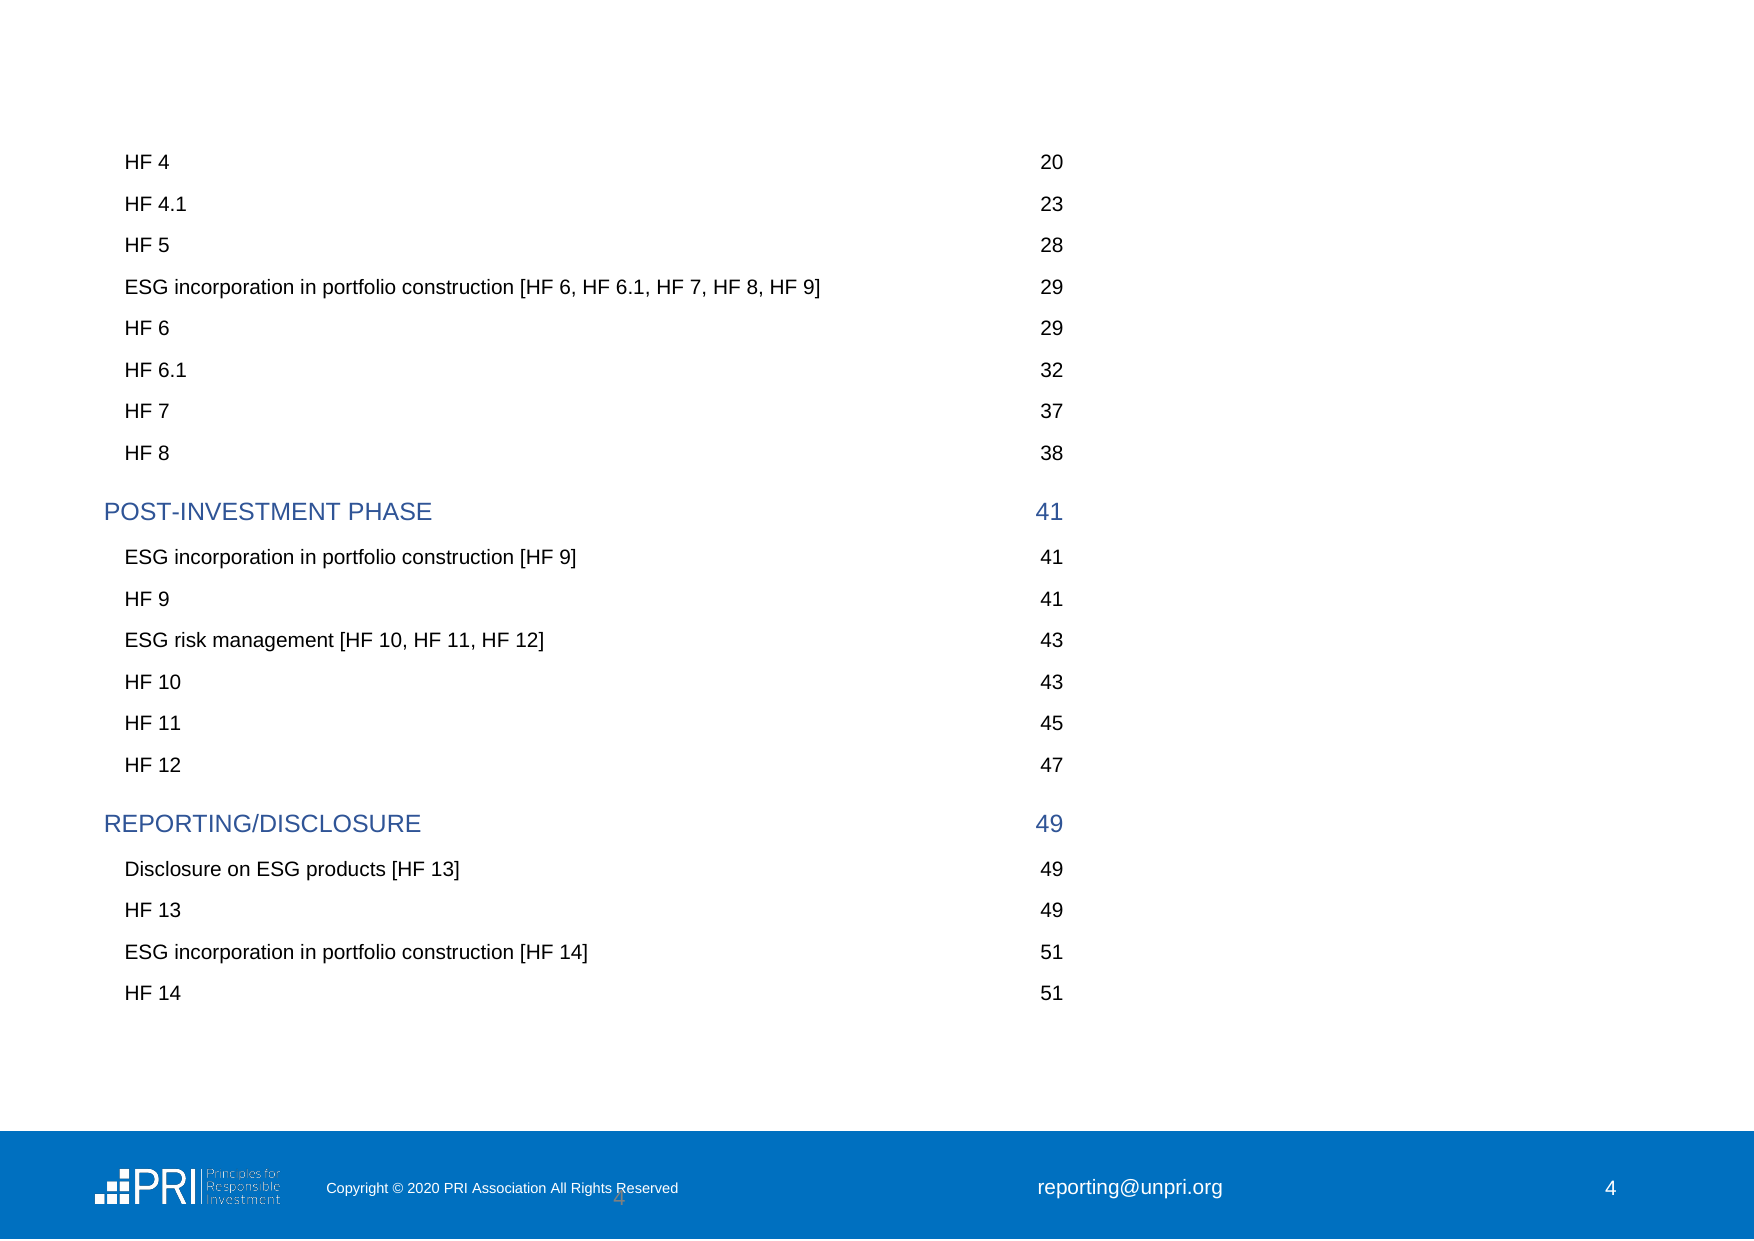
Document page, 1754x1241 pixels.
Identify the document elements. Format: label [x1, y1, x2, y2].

picture [92, 1166, 282, 1207]
